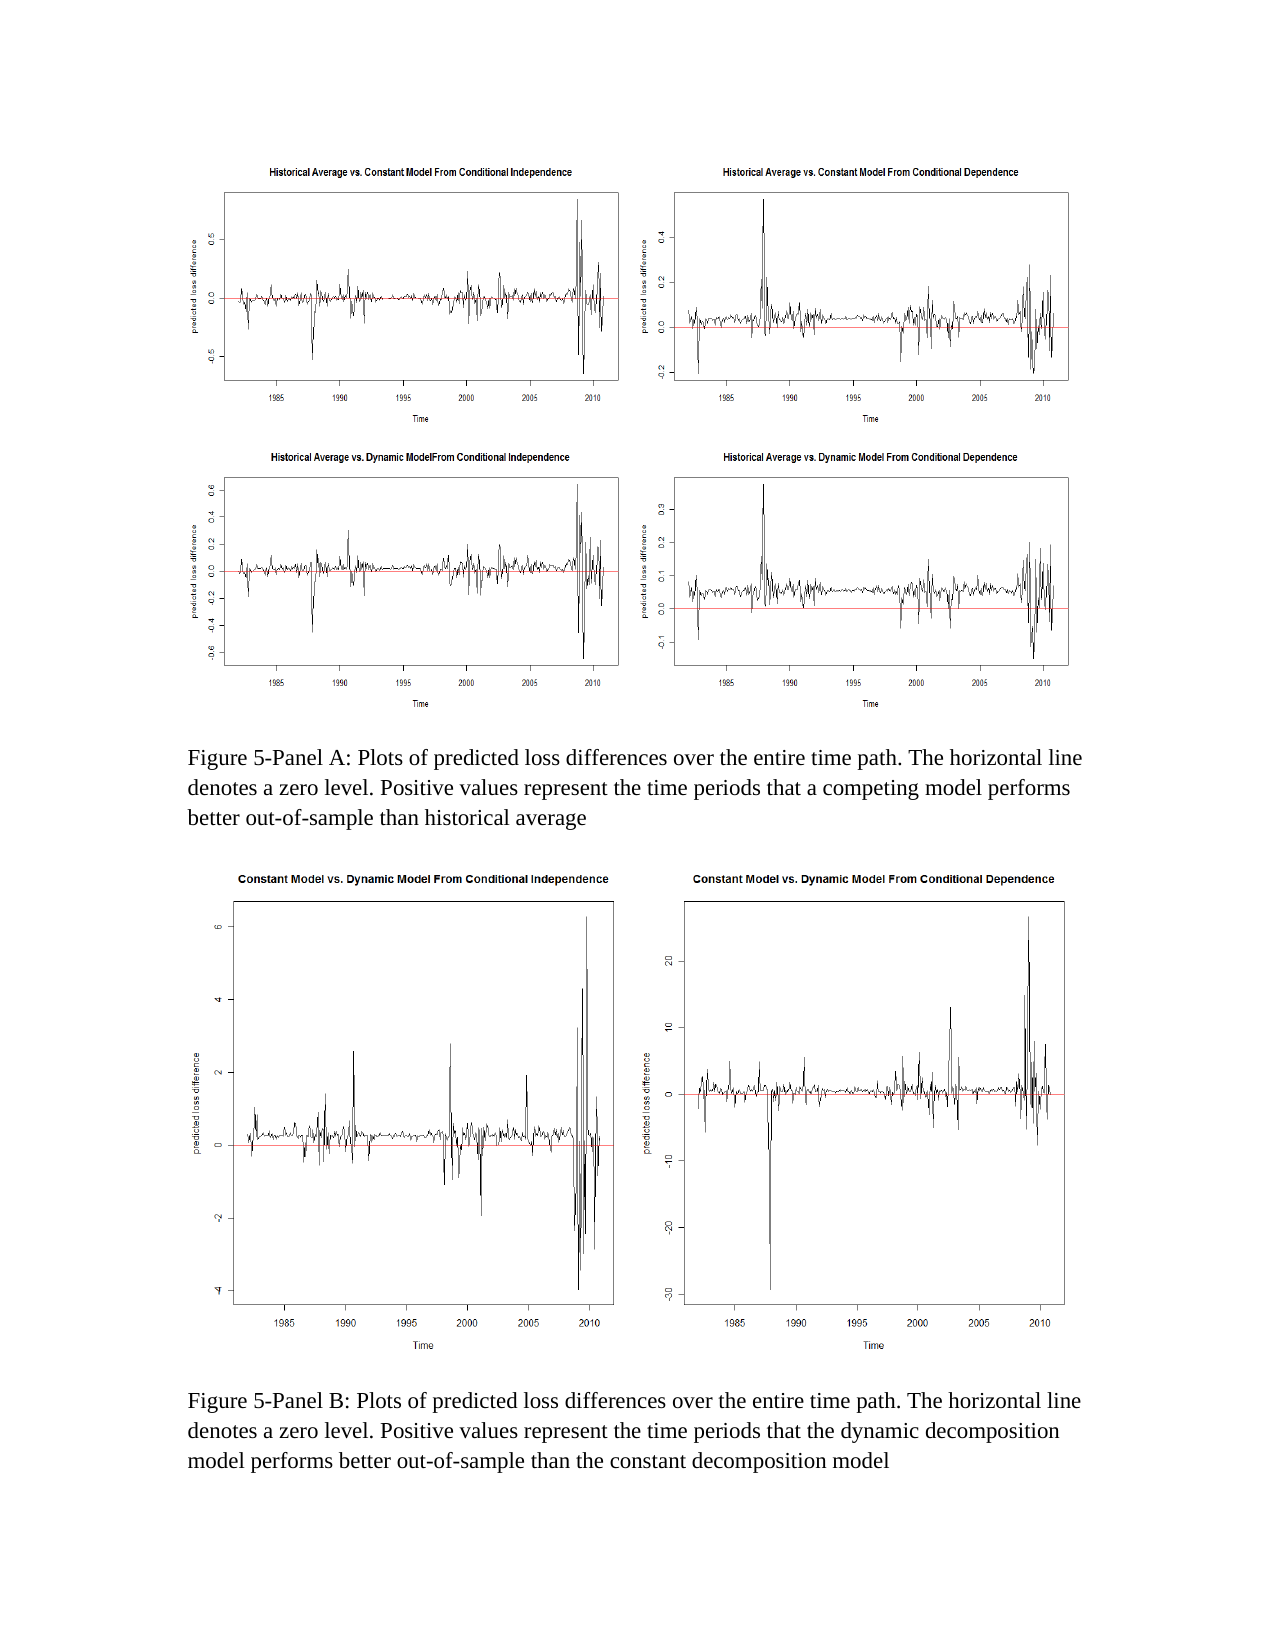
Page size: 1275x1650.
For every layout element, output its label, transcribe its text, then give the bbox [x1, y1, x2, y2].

text Figure 5-Panel A: Plots of predicted loss differences over the entire time path. The horizontal line denotes a zero level. Positive values represent the time periods that a competing model performs better out-of-sample than historical average [187, 744, 1087, 831]
picture [187, 855, 1088, 1362]
picture [187, 150, 1087, 719]
text Figure 5-Panel B: Plots of predicted loss differences over the entire time path. The horizontal line denotes a zero level. Positive values represent the time periods that the dynamic decomposition model performs better out-of-sample than the constant decomposition model [187, 1387, 1087, 1474]
